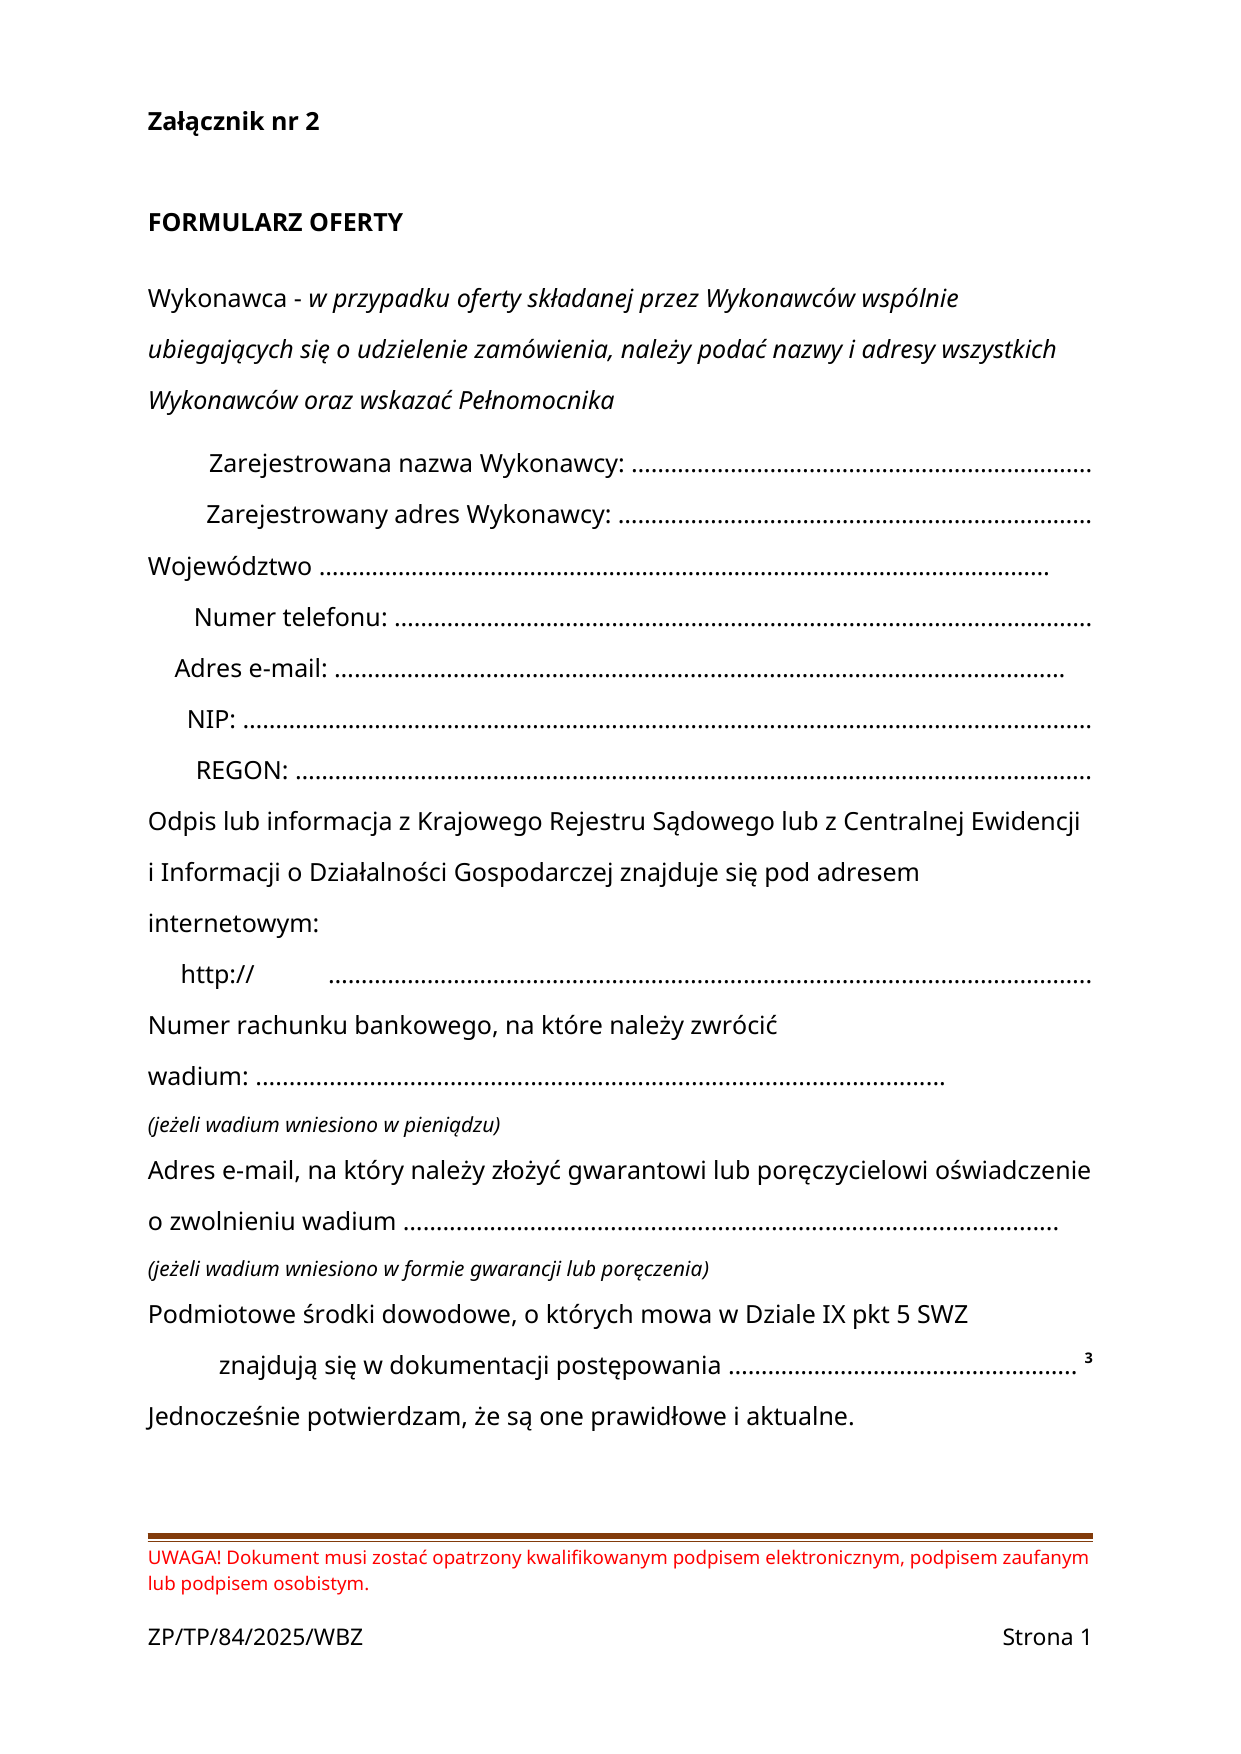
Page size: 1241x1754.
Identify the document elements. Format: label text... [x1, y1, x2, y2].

text Numer rachunku bankowego, na które należy zwrócić wadium: ....................................................................................................... [148, 1008, 1093, 1093]
text Odpis lub informacja z Krajowego Rejestru Sądowego lub z Centralnej Ewidencji i Informacji o Działalności Gospodarczej znajduje się pod adresem internetowym: [148, 803, 1093, 939]
text Podmiotowe środki dowodowe, o których mowa w Dziale IX pkt 5 SWZ [148, 1297, 1093, 1331]
text Zarejestrowany adres Wykonawcy: ……………………………………………………………… [148, 497, 1093, 531]
text Adres e-mail: ………………………………………………………………………………………………… [148, 650, 1093, 684]
text (jeżeli wadium wniesiono w formie gwarancji lub poręczenia) [148, 1254, 1093, 1283]
text Zarejestrowana nazwa Wykonawcy: ……………………………………………………………. [148, 446, 1093, 480]
text znajdują się w dokumentacji postępowania …………………………………………….. 3 [148, 1348, 1093, 1382]
text Adres e-mail, na który należy złożyć gwarantowi lub poręczycielowi oświadczenie o zwolnieniu wadium ……............................................................................................ [148, 1152, 1093, 1237]
text Numer telefonu: ……………………………………………………………………………………………. [148, 599, 1093, 633]
text REGON: …………………………………………………………………………………………………………. [148, 752, 1093, 786]
text NIP: ………………………………………………………………………………………………………………… [148, 701, 1093, 735]
text FORMULARZ OFERTY [148, 204, 1093, 238]
text Jednocześnie potwierdzam, że są one prawidłowe i aktualne. [148, 1399, 1093, 1433]
text Województwo ………………………………………………………………………………………………… [148, 548, 1093, 582]
text Wykonawca - w przypadku oferty składanej przez Wykonawców wspólnie ubiegających się o udzielenie zamówienia, należy podać nazwy i adresy wszystkich Wykonawców oraz wskazać Pełnomocnika [148, 281, 1093, 417]
text (jeżeli wadium wniesiono w pieniądzu) [148, 1110, 1093, 1138]
text http:// …………………………………………………………………………………………………….. [148, 957, 1093, 991]
text Załącznik nr 2 [148, 103, 1093, 137]
